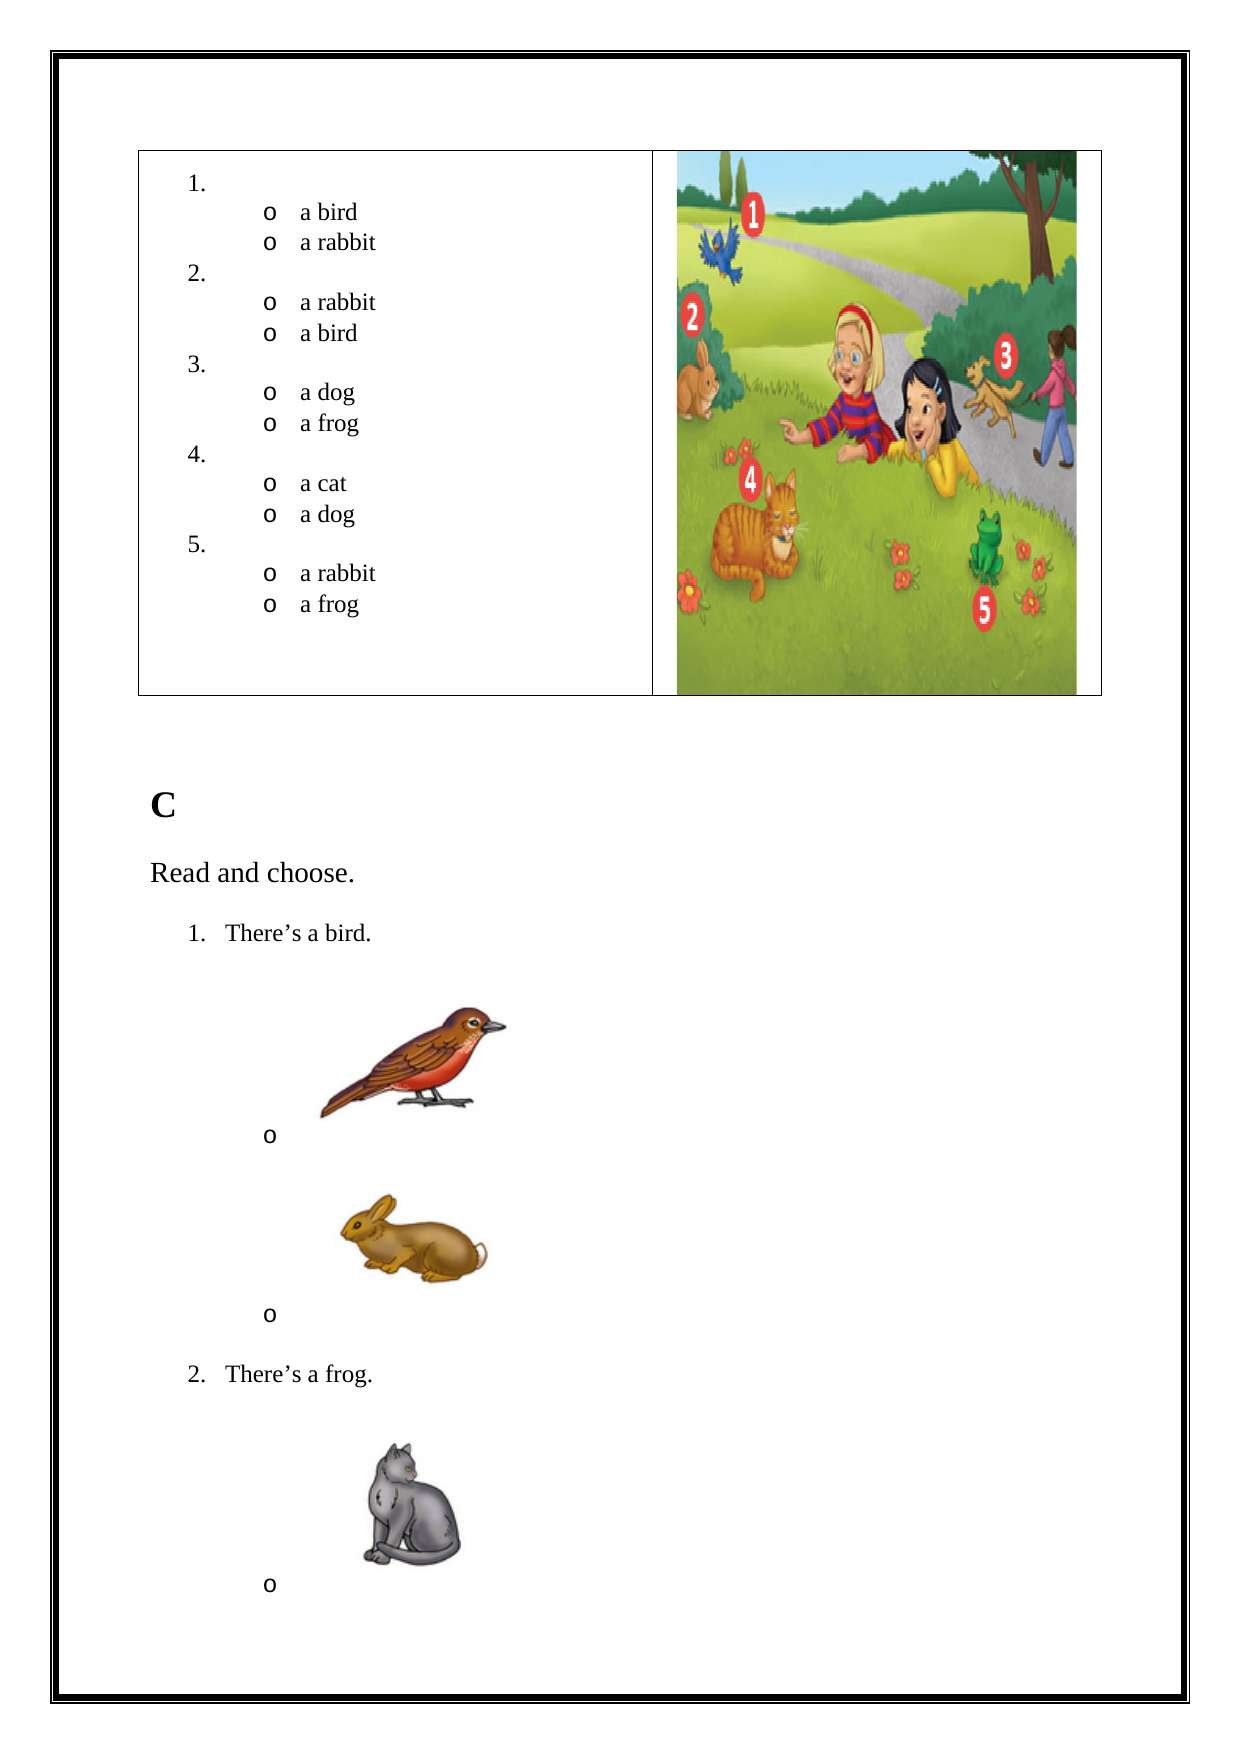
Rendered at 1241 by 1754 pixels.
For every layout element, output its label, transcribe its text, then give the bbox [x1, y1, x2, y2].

list There’s a bird. [187, 918, 1090, 947]
table_header [1077, 151, 1101, 695]
table_header a bird a rabbit a rabbit a bird a dog a frog a cat a dog a rabbit a frog [139, 151, 652, 695]
picture [300, 1150, 524, 1323]
text C [150, 783, 1090, 826]
table_header [653, 151, 676, 695]
picture [300, 1417, 519, 1592]
list There’s a frog. [187, 1359, 1090, 1388]
picture [300, 975, 524, 1143]
text Read and choose. [150, 855, 1090, 889]
picture [676, 151, 1077, 695]
